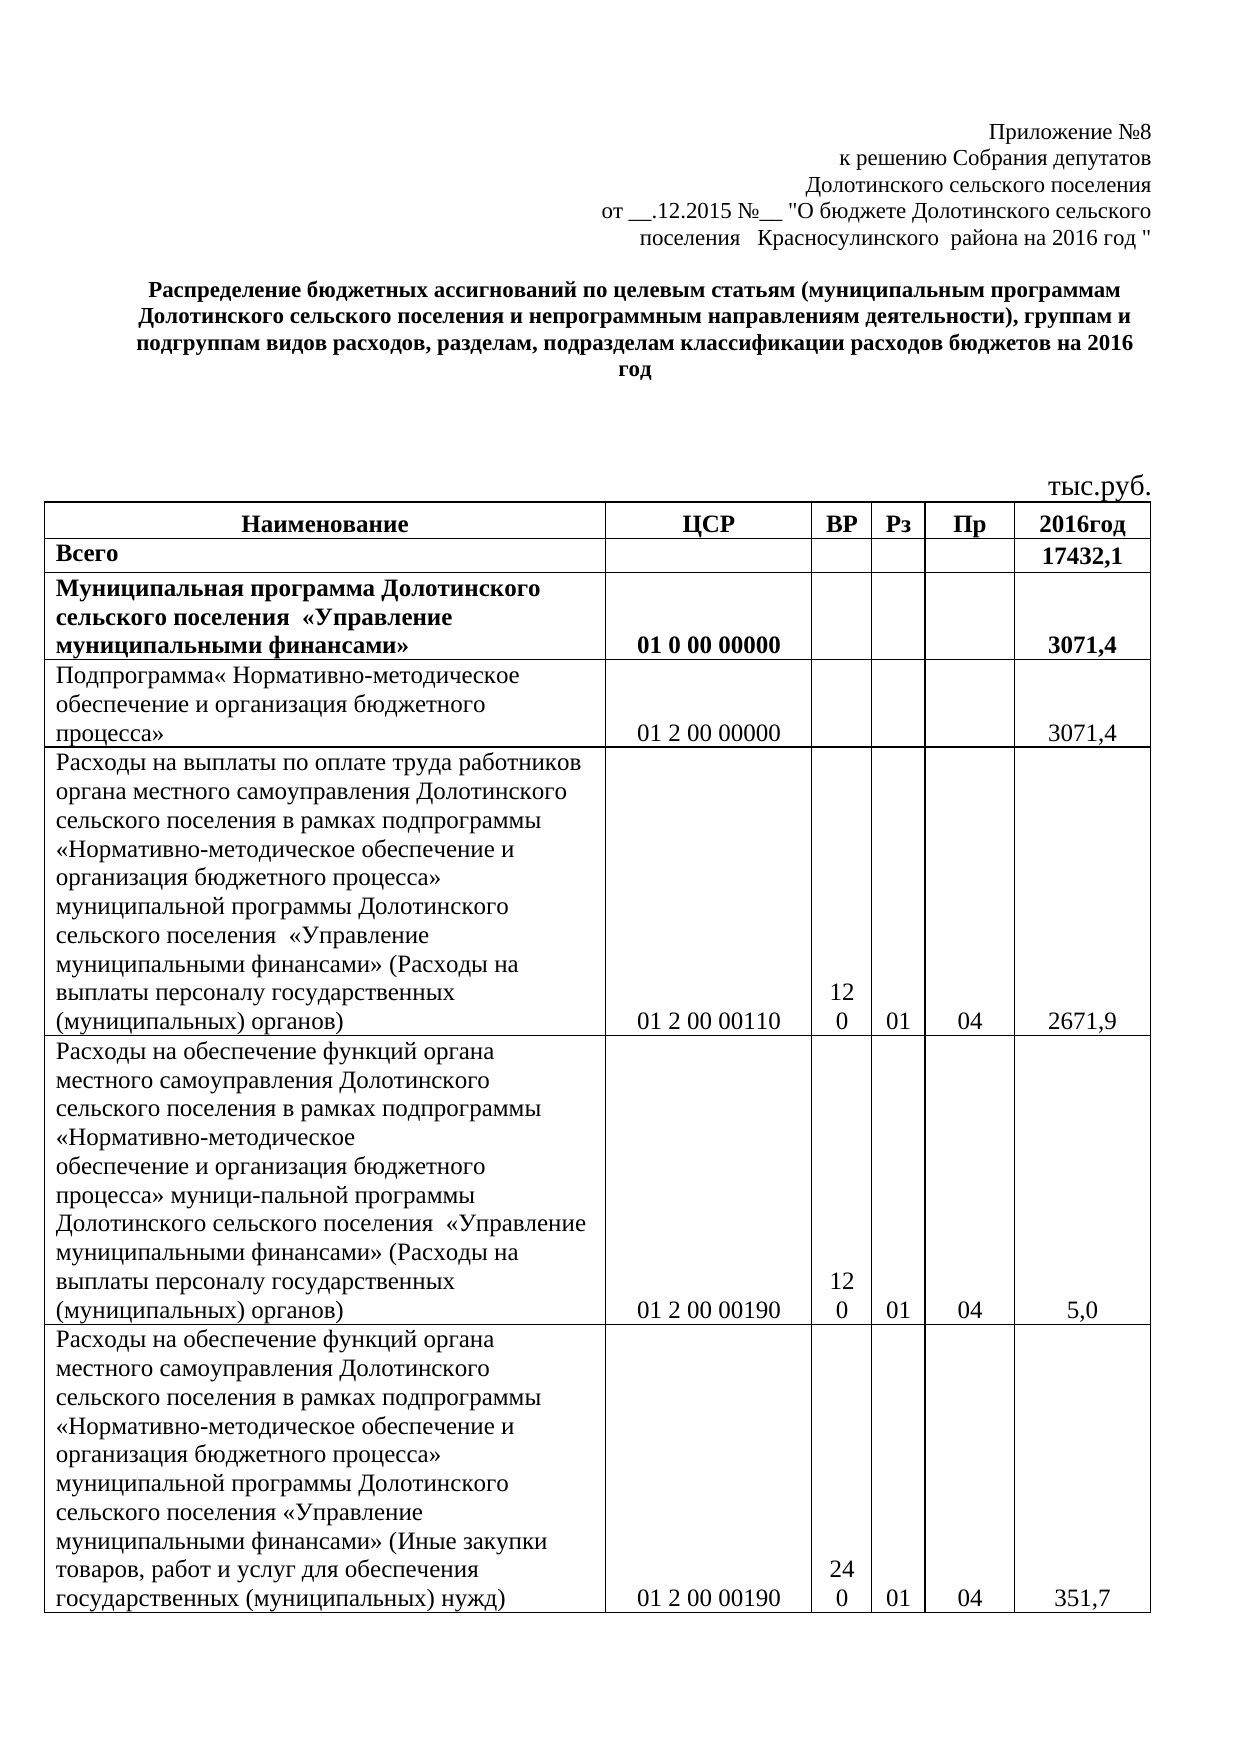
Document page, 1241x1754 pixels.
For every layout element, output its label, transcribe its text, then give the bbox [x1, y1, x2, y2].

text поселения Красносулинского района на 2016 год " [118, 223, 1152, 250]
table_header ЦСР [606, 503, 811, 537]
table_header Наименование [45, 503, 605, 537]
table_header Пр [926, 503, 1014, 537]
table_cell 01 2 00 00000 [606, 660, 811, 746]
text тыс.руб. [118, 468, 1152, 501]
table_header Рз [872, 503, 924, 537]
text Приложение №8 [118, 118, 1152, 144]
table_cell 04 [926, 1325, 1014, 1612]
table_header ВР [812, 503, 871, 537]
table_cell Расходы на обеспечение функций органа местного самоуправления Долотинского сельского поселения в рамках подпрограммы «Нормативно-методическое обеспечение и организация бюджетного процесса» муници-пальной программы Долотинского сельского поселения «Управление муниципальными финансами» (Расходы на выплаты персоналу государственных (муниципальных) органов) [45, 1036, 605, 1323]
text от __.12.2015 №__ "О бюджете Долотинского сельского [118, 197, 1152, 223]
table_cell 01 [872, 1325, 924, 1612]
table_cell Муниципальная программа Долотинского сельского поселения «Управление муниципальными финансами» [45, 573, 605, 659]
table_cell 3071,4 [1015, 660, 1150, 746]
table_cell [606, 539, 811, 572]
table_cell 120 [812, 748, 871, 1035]
text Распределение бюджетных ассигнований по целевым статьям (муниципальным программам Долотинского сельского поселения и непрограммным направлениям деятельности), группам и подгруппам видов расходов, разделам, подразделам классификации расходов бюджетов на 2016 год [118, 276, 1152, 382]
table_cell [872, 539, 924, 572]
table_cell [812, 539, 871, 572]
table_cell 3071,4 [1015, 573, 1150, 659]
table_cell 120 [812, 1036, 871, 1323]
table_cell Всего [45, 539, 605, 572]
table_cell 04 [926, 748, 1014, 1035]
table_cell 01 [872, 1036, 924, 1323]
table_cell [926, 539, 1014, 572]
table_cell [872, 660, 924, 746]
table_cell 01 [872, 748, 924, 1035]
table_cell Подпрограмма« Нормативно-методическое обеспечение и организация бюджетного процесса» [45, 660, 605, 746]
table_cell 04 [926, 1036, 1014, 1323]
table_cell 351,7 [1015, 1325, 1150, 1612]
table_cell 01 2 00 00190 [606, 1325, 811, 1612]
table_header 2016год [1015, 503, 1150, 537]
table_cell 01 2 00 00110 [606, 748, 811, 1035]
table_cell [926, 573, 1014, 659]
text Долотинского сельского поселения [118, 171, 1152, 197]
table_cell 5,0 [1015, 1036, 1150, 1323]
table_cell 01 0 00 00000 [606, 573, 811, 659]
table_cell Расходы на выплаты по оплате труда работников органа местного самоуправления Долотинского сельского поселения в рамках подпрограммы «Нормативно-методическое обеспечение и организация бюджетного процесса» муниципальной программы Долотинского сельского поселения «Управление муниципальными финансами» (Расходы на выплаты персоналу государственных (муниципальных) органов) [45, 748, 605, 1035]
table_cell [812, 660, 871, 746]
table_cell [926, 660, 1014, 746]
table_cell [812, 573, 871, 659]
table_cell 01 2 00 00190 [606, 1036, 811, 1323]
table_cell 17432,1 [1015, 539, 1150, 572]
text к решению Собрания депутатов [118, 144, 1152, 171]
table_cell [872, 573, 924, 659]
table_cell Расходы на обеспечение функций органа местного самоуправления Долотинского сельского поселения в рамках подпрограммы «Нормативно-методическое обеспечение и организация бюджетного процесса» муниципальной программы Долотинского сельского поселения «Управление муниципальными финансами» (Иные закупки товаров, работ и услуг для обеспечения государственных (муниципальных) нужд) [45, 1325, 605, 1612]
table_cell 2671,9 [1015, 748, 1150, 1035]
table_cell 240 [812, 1325, 871, 1612]
